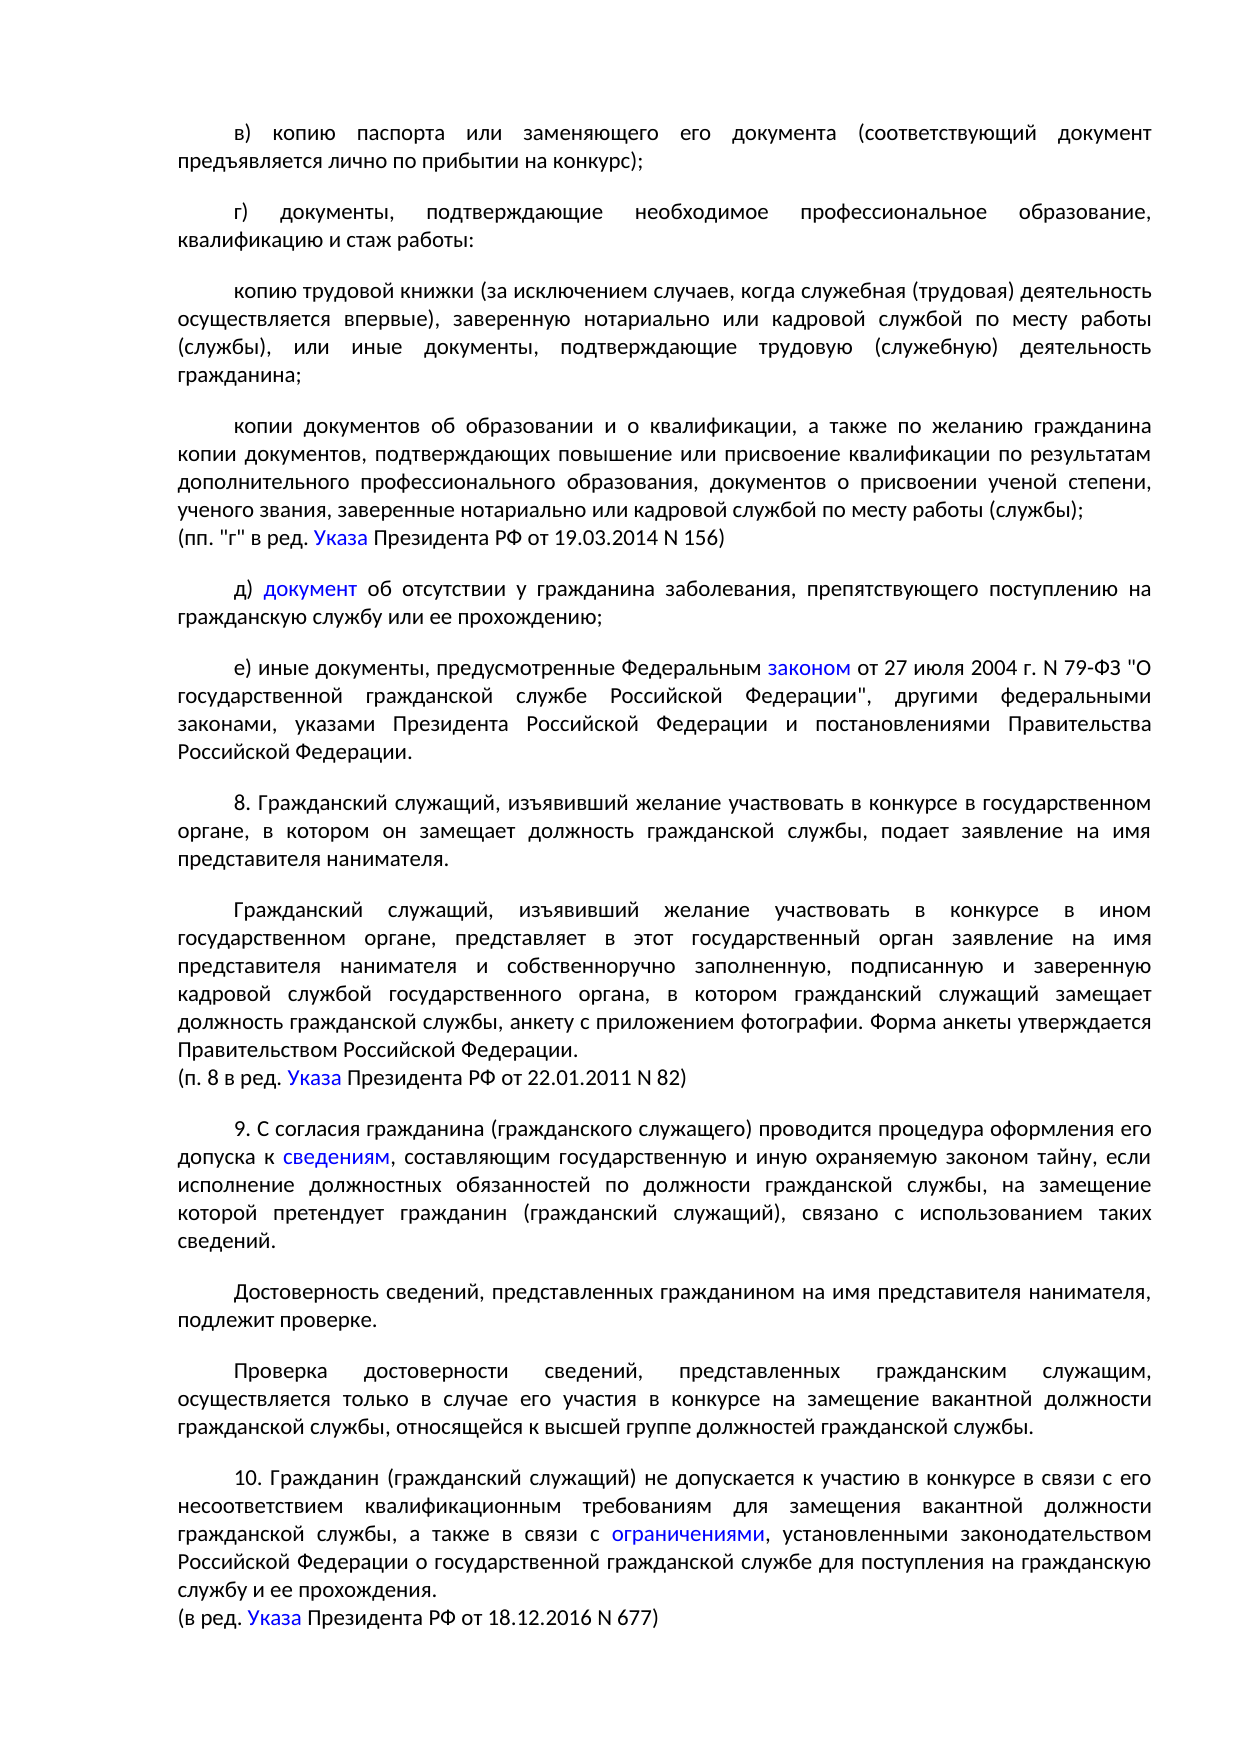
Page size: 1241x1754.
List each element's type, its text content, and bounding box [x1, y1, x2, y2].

text Гражданский служащий, изъявивший желание участвовать в конкурсе в ином государственном органе, представляет в этот государственный орган заявление на имя представителя нанимателя и собственноручно заполненную, подписанную и заверенную кадровой службой государственного органа, в котором гражданский служащий замещает должность гражданской службы, анкету с приложением фотографии. Форма анкеты утверждается Правительством Российской Федерации. [177, 895, 1152, 1063]
text 10. Гражданин (гражданский служащий) не допускается к участию в конкурсе в связи с его несоответствием квалификационным требованиям для замещения вакантной должности гражданской службы, а также в связи с ограничениями, установленными законодательством Российской Федерации о государственной гражданской службе для поступления на гражданскую службу и ее прохождения. [177, 1463, 1152, 1603]
text (в ред. Указа Президента РФ от 18.12.2016 N 677) [177, 1603, 1152, 1631]
text (пп. "г" в ред. Указа Президента РФ от 19.03.2014 N 156) [177, 523, 1152, 551]
text д) документ об отсутствии у гражданина заболевания, препятствующего поступлению на гражданскую службу или ее прохождению; [177, 574, 1152, 630]
text Достоверность сведений, представленных гражданином на имя представителя нанимателя, подлежит проверке. [177, 1277, 1152, 1333]
text 8. Гражданский служащий, изъявивший желание участвовать в конкурсе в государственном органе, в котором он замещает должность гражданской службы, подает заявление на имя представителя нанимателя. [177, 788, 1152, 872]
text г) документы, подтверждающие необходимое профессиональное образование, квалификацию и стаж работы: [177, 197, 1152, 253]
text Проверка достоверности сведений, представленных гражданским служащим, осуществляется только в случае его участия в конкурсе на замещение вакантной должности гражданской службы, относящейся к высшей группе должностей гражданской службы. [177, 1356, 1152, 1440]
text копию трудовой книжки (за исключением случаев, когда служебная (трудовая) деятельность осуществляется впервые), заверенную нотариально или кадровой службой по месту работы (службы), или иные документы, подтверждающие трудовую (служебную) деятельность гражданина; [177, 276, 1152, 388]
text 9. С согласия гражданина (гражданского служащего) проводится процедура оформления его допуска к сведениям, составляющим государственную и иную охраняемую законом тайну, если исполнение должностных обязанностей по должности гражданской службы, на замещение которой претендует гражданин (гражданский служащий), связано с использованием таких сведений. [177, 1114, 1152, 1254]
text е) иные документы, предусмотренные Федеральным законом от 27 июля 2004 г. N 79-ФЗ "О государственной гражданской службе Российской Федерации", другими федеральными законами, указами Президента Российской Федерации и постановлениями Правительства Российской Федерации. [177, 653, 1152, 765]
text (п. 8 в ред. Указа Президента РФ от 22.01.2011 N 82) [177, 1063, 1152, 1091]
text в) копию паспорта или заменяющего его документа (соответствующий документ предъявляется лично по прибытии на конкурс); [177, 118, 1152, 174]
text копии документов об образовании и о квалификации, а также по желанию гражданина копии документов, подтверждающих повышение или присвоение квалификации по результатам дополнительного профессионального образования, документов о присвоении ученой степени, ученого звания, заверенные нотариально или кадровой службой по месту работы (службы); [177, 411, 1152, 523]
